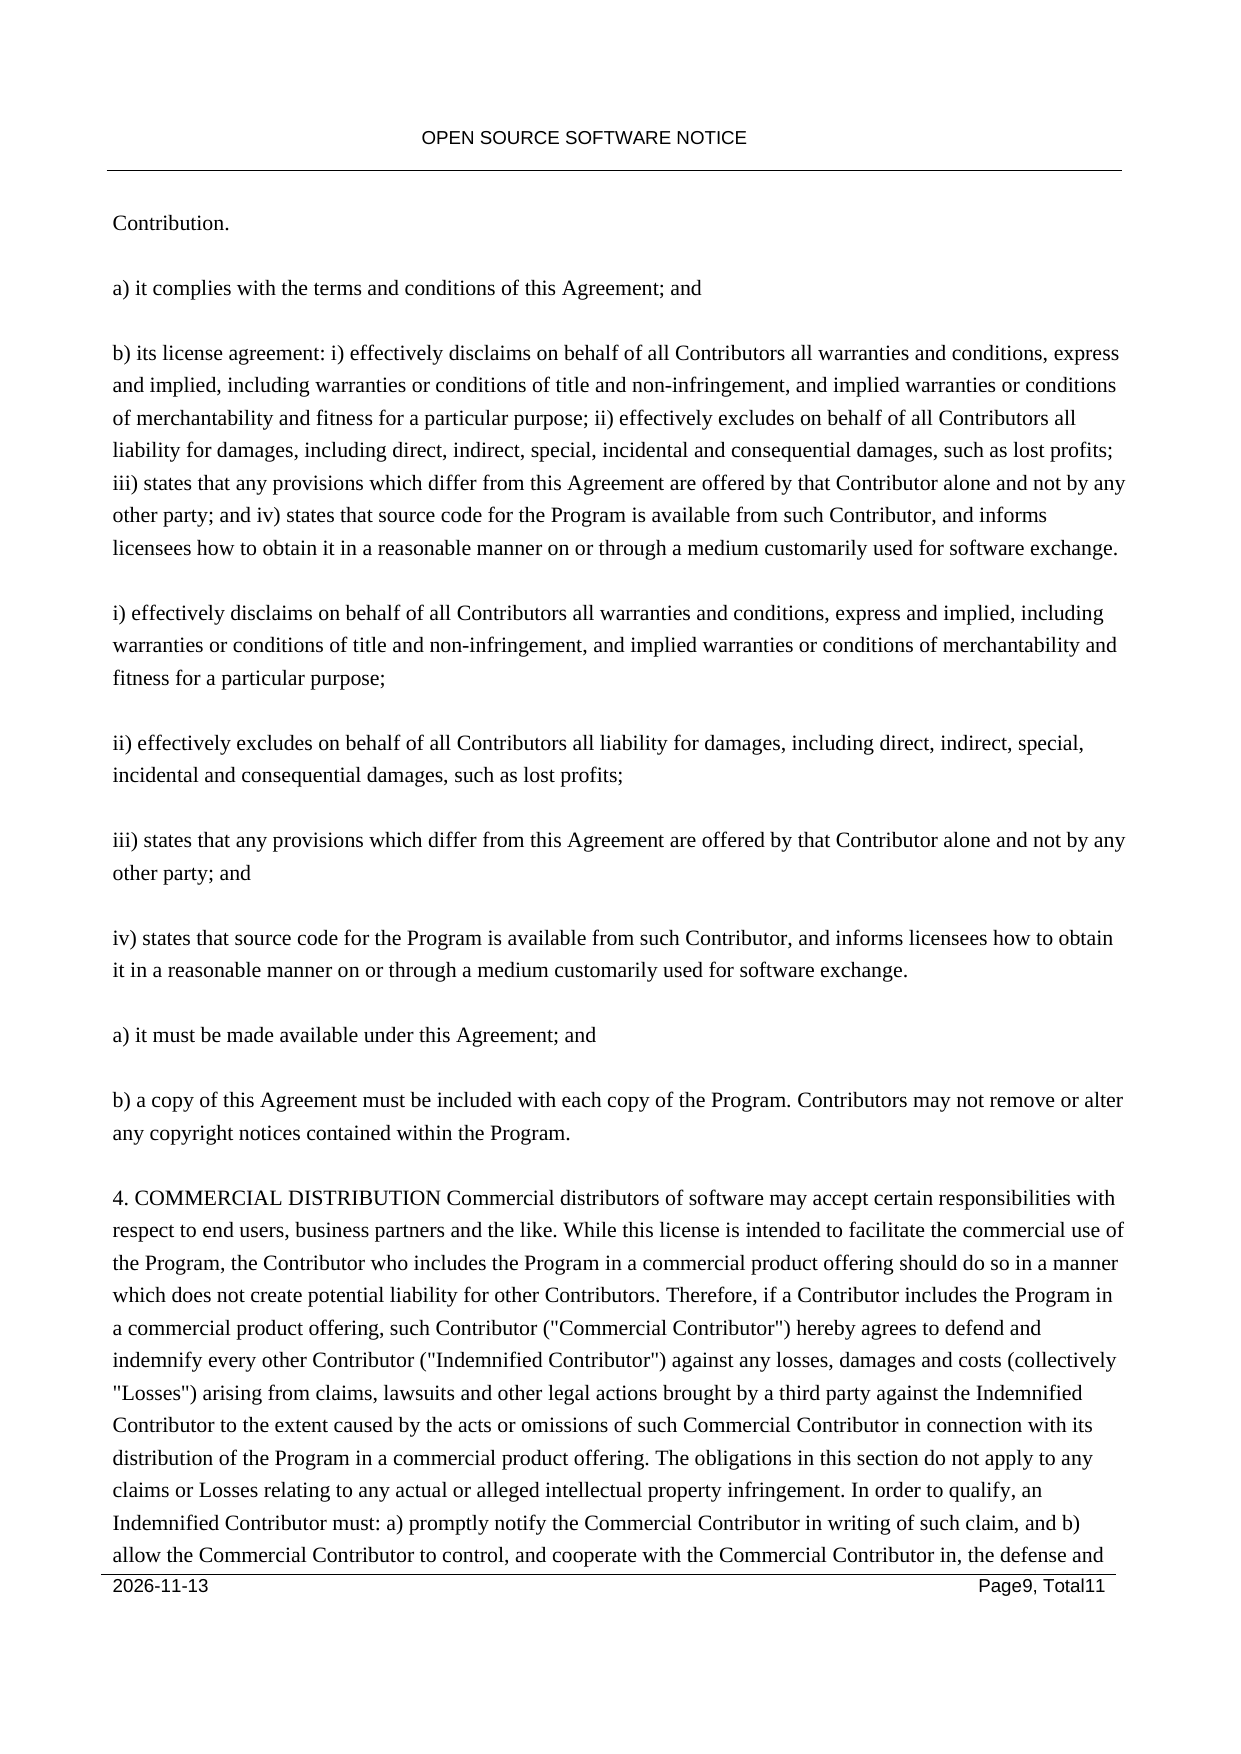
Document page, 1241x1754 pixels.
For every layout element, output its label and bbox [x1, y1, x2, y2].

text [112, 206, 1128, 1571]
